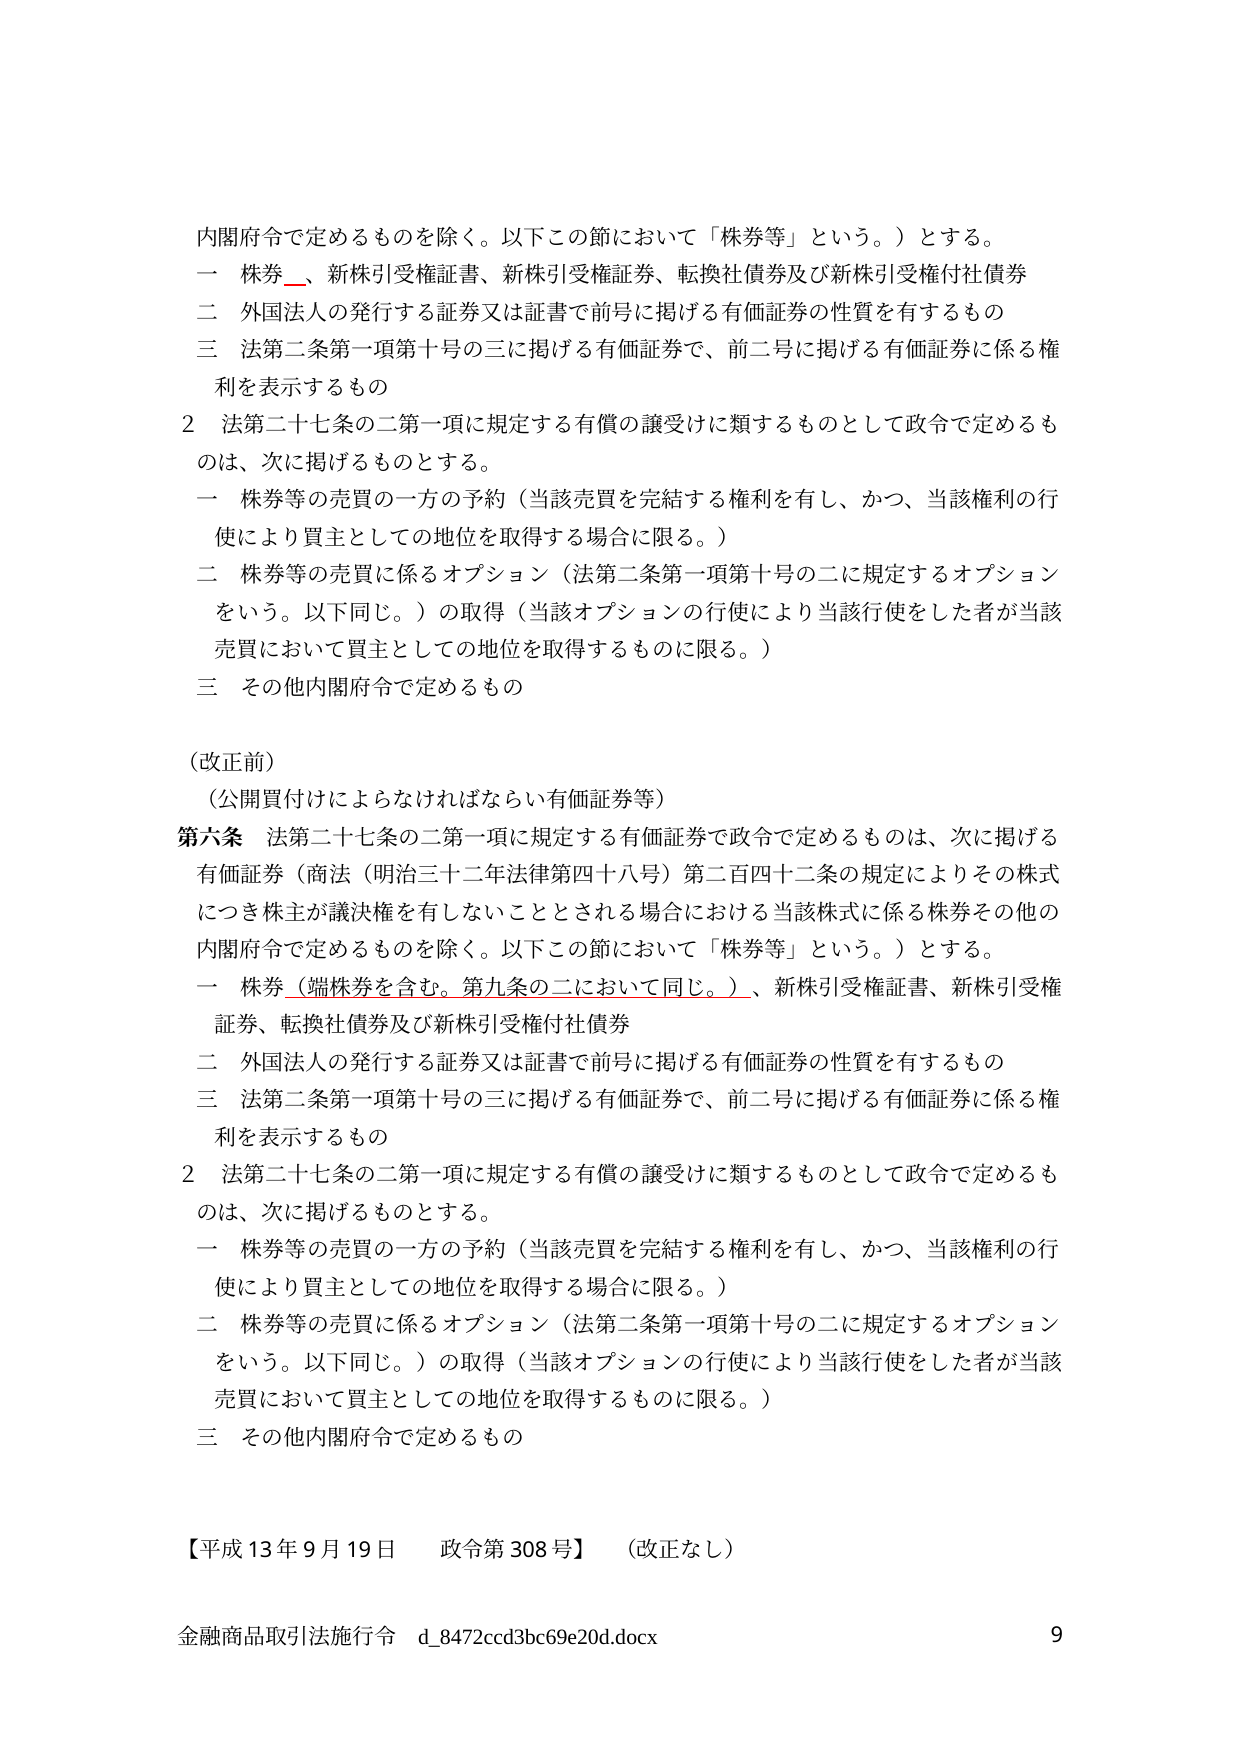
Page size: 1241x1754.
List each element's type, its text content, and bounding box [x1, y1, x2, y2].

text 二 株券等の売買に係るオプション（法第二条第一項第十号の二に規定するオプションをいう。以下同じ。）の取得（当該オプションの行使により当該行使をした者が当該売買において買主としての地位を取得するものに限る。） [196, 554, 1063, 667]
text ２ 法第二十七条の二第一項に規定する有償の譲受けに類するものとして政令で定めるものは、次に掲げるものとする。 [177, 404, 1063, 479]
text 【平成13年9月19日 政令第308号】 （改正なし） [177, 1529, 1063, 1567]
text 一 株券 、新株引受権証書、新株引受権証券、転換社債券及び新株引受権付社債券 [196, 254, 1063, 292]
text 一 株券等の売買の一方の予約（当該売買を完結する権利を有し、かつ、当該権利の行使により買主としての地位を取得する場合に限る。） [196, 1229, 1063, 1304]
text （改正前） [177, 742, 1063, 779]
text 三 その他内閣府令で定めるもの [196, 1417, 1063, 1454]
text 二 株券等の売買に係るオプション（法第二条第一項第十号の二に規定するオプションをいう。以下同じ。）の取得（当該オプションの行使により当該行使をした者が当該売買において買主としての地位を取得するものに限る。） [196, 1304, 1063, 1417]
text 三 法第二条第一項第十号の三に掲げる有価証券で、前二号に掲げる有価証券に係る権利を表示するもの [196, 1079, 1063, 1154]
text 一 株券（端株券を含む。第九条の二において同じ。）、新株引受権証書、新株引受権証券、転換社債券及び新株引受権付社債券 [196, 967, 1063, 1042]
text 二 外国法人の発行する証券又は証書で前号に掲げる有価証券の性質を有するもの [196, 1042, 1063, 1079]
text 一 株券等の売買の一方の予約（当該売買を完結する権利を有し、かつ、当該権利の行使により買主としての地位を取得する場合に限る。） [196, 479, 1063, 554]
text 二 外国法人の発行する証券又は証書で前号に掲げる有価証券の性質を有するもの [196, 292, 1063, 329]
text （公開買付けによらなければならい有価証券等） [196, 779, 1063, 817]
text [177, 217, 1063, 254]
text 三 その他内閣府令で定めるもの [196, 667, 1063, 704]
text 三 法第二条第一項第十号の三に掲げる有価証券で、前二号に掲げる有価証券に係る権利を表示するもの [196, 329, 1063, 404]
text ２ 法第二十七条の二第一項に規定する有償の譲受けに類するものとして政令で定めるものは、次に掲げるものとする。 [177, 1154, 1063, 1229]
